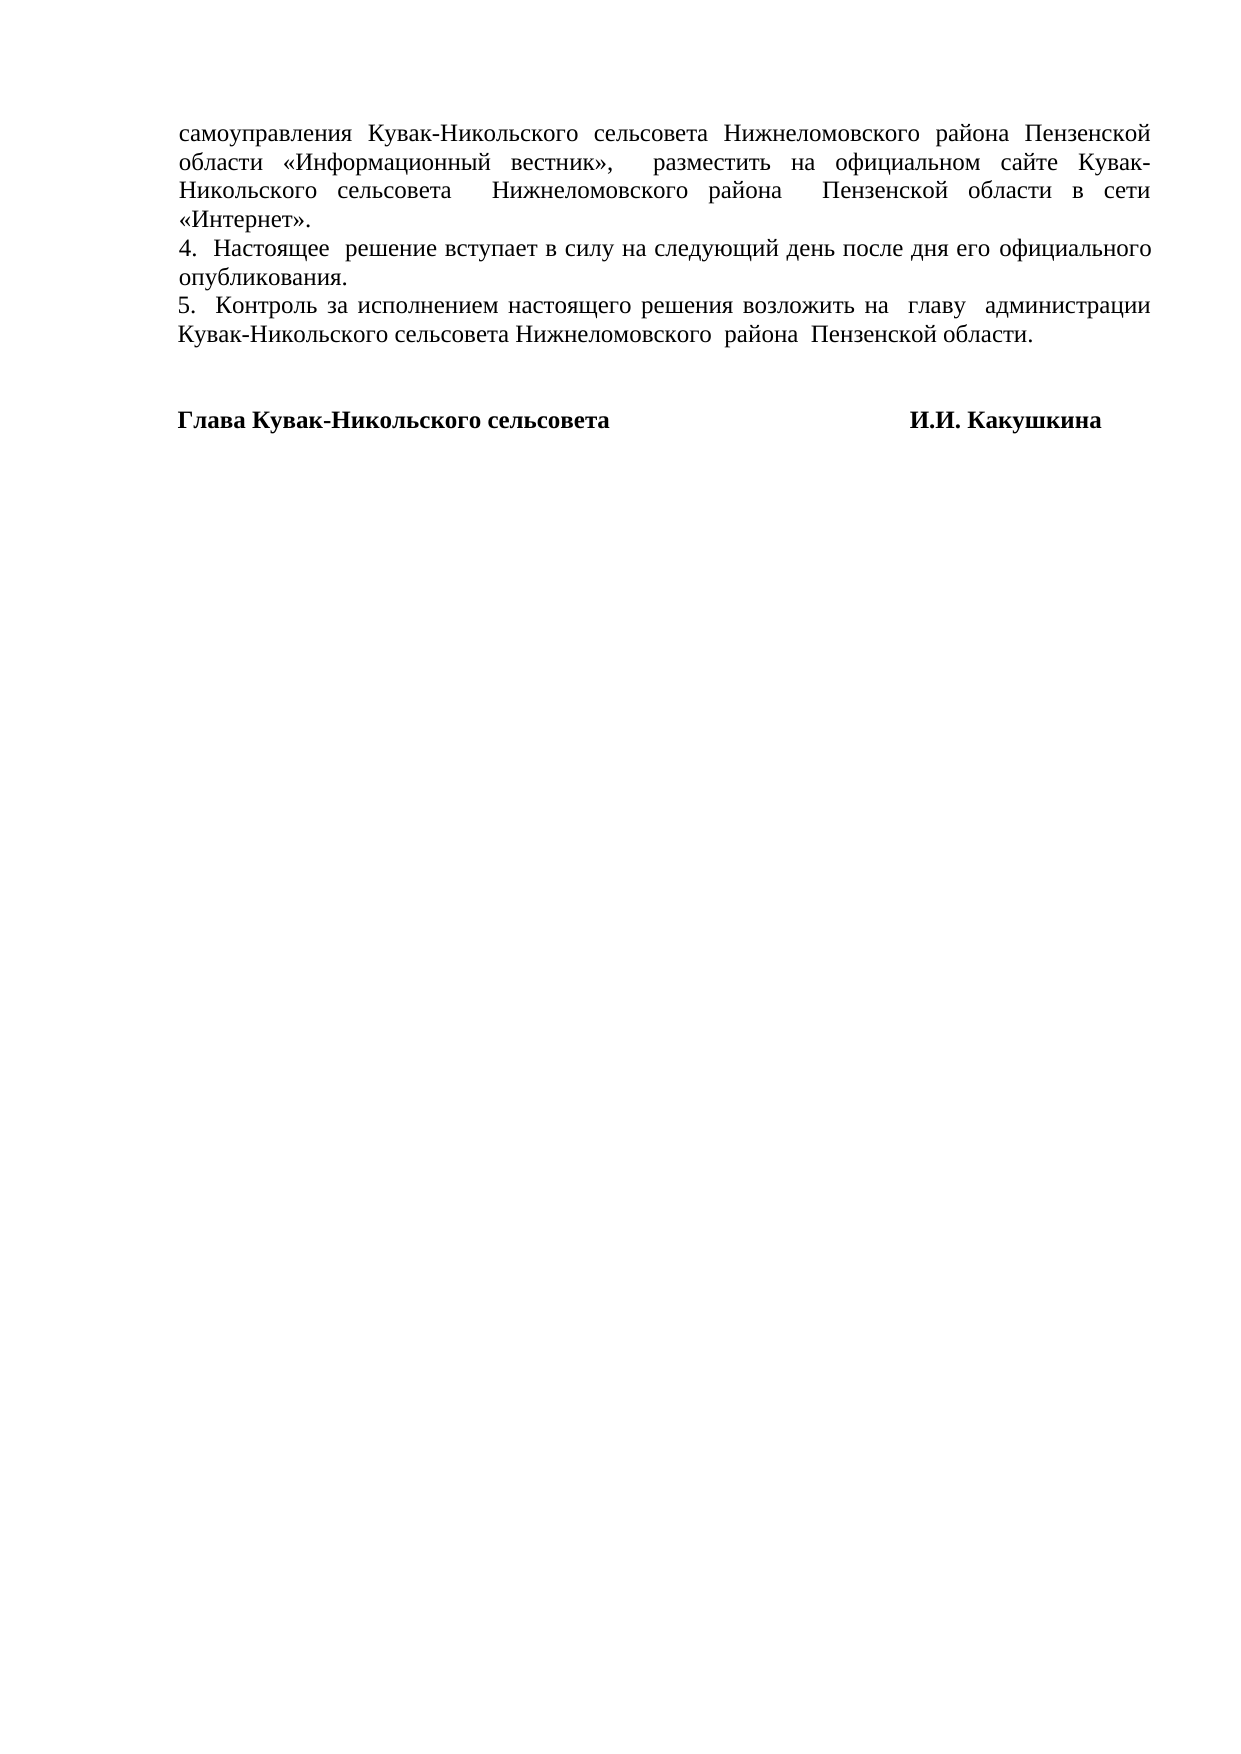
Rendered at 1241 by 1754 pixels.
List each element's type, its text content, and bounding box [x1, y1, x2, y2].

text Глава Кувак-Никольского сельсовета И.И. Какушкина [177, 406, 1152, 434]
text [176, 118, 1152, 233]
text 5. Контроль за исполнением настоящего решения возложить на главу администрации Кувак-Никольского сельсовета Нижнеломовского района Пензенской области. [177, 291, 1152, 348]
text 4. Настоящее решение вступает в силу на следующий день после дня его официального опубликования. [179, 233, 1152, 291]
